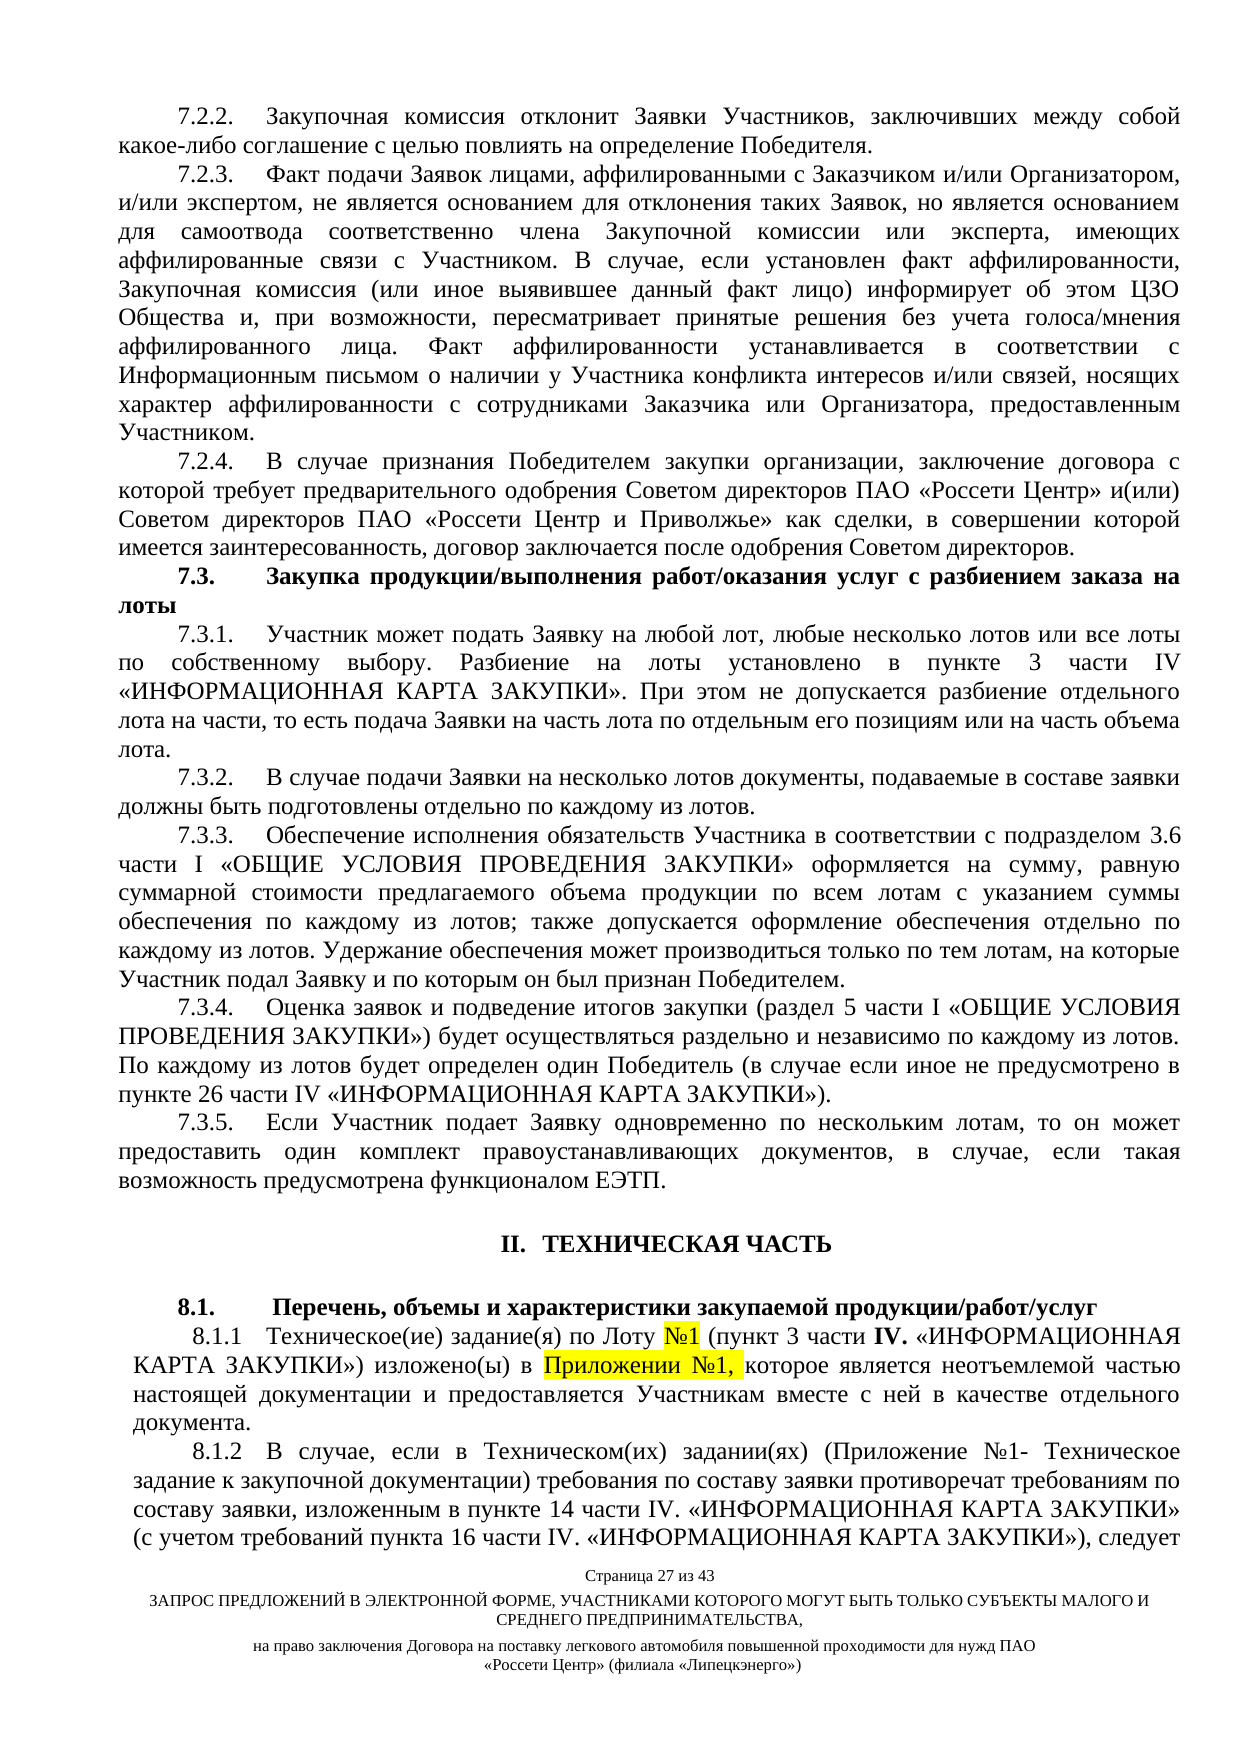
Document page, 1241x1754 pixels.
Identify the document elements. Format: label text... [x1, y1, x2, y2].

subtitle В случае подачи Заявки на несколько лотов документы, подаваемые в составе заявки должны быть подготовлены отдельно по каждому из лотов. [118, 762, 1181, 820]
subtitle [133, 1436, 1181, 1551]
subtitle В случае признания Победителем закупки организации, заключение договора с которой требует предварительного одобрения Советом директоров ПАО «Россети Центр» и(или) Советом директоров ПАО «Россети Центр и Приволжье» как сделки, в совершении которой имеется заинтересованность, договор заключается после одобрения Советом директоров. [118, 446, 1181, 561]
subtitle Техническое(ие) задание(я) по Лоту №1 (пункт 3 части IV. «ИНФОРМАЦИОННАЯ КАРТА ЗАКУПКИ») изложено(ы) в Приложении №1, которое является неотъемлемой частью настоящей документации и предоставляется Участникам вместе с ней в качестве отдельного документа. [133, 1321, 1181, 1436]
subtitle ТЕХНИЧЕСКАЯ ЧАСТЬ [118, 1229, 1181, 1257]
subtitle Закупочная комиссия отклонит Заявки Участников, заключивших между собой какое-либо соглашение с целью повлиять на определение Победителя. [118, 101, 1181, 159]
subtitle Если Участник подает Заявку одновременно по нескольким лотам, то он может предоставить один комплект правоустанавливающих документов, в случае, если такая возможность предусмотрена функционалом ЕЭТП. [118, 1107, 1181, 1194]
subtitle Закупка продукции/выполнения работ/оказания услуг с разбиением заказа на лоты [118, 561, 1181, 619]
subtitle Оценка заявок и подведение итогов закупки (раздел 5 части I «ОБЩИЕ УСЛОВИЯ ПРОВЕДЕНИЯ ЗАКУПКИ») будет осуществляться раздельно и независимо по каждому из лотов. По каждому из лотов будет определен один Победитель (в случае если иное не предусмотрено в пункте 26 части IV «ИНФОРМАЦИОННАЯ КАРТА ЗАКУПКИ»). [118, 992, 1181, 1107]
subtitle Перечень, объемы и характеристики закупаемой продукции/работ/услуг [177, 1292, 1181, 1321]
subtitle Обеспечение исполнения обязательств Участника в соответствии с подразделом 3.6 части I «ОБЩИЕ УСЛОВИЯ ПРОВЕДЕНИЯ ЗАКУПКИ» оформляется на сумму, равную суммарной стоимости предлагаемого объема продукции по всем лотам с указанием суммы обеспечения по каждому из лотов; также допускается оформление обеспечения отдельно по каждому из лотов. Удержание обеспечения может производиться только по тем лотам, на которые Участник подал Заявку и по которым он был признан Победителем. [118, 820, 1181, 992]
subtitle Участник может подать Заявку на любой лот, любые несколько лотов или все лоты по собственному выбору. Разбиение на лоты установлено в пункте 3 части IV «ИНФОРМАЦИОННАЯ КАРТА ЗАКУПКИ». При этом не допускается разбиение отдельного лота на части, то есть подача Заявки на часть лота по отдельным его позициям или на часть объема лота. [118, 619, 1181, 762]
subtitle Факт подачи Заявок лицами, аффилированными с Заказчиком и/или Организатором, и/или экспертом, не является основанием для отклонения таких Заявок, но является основанием для самоотвода соответственно члена Закупочной комиссии или эксперта, имеющих аффилированные связи с Участником. В случае, если установлен факт аффилированности, Закупочная комиссия (или иное выявившее данный факт лицо) информирует об этом ЦЗО Общества и, при возможности, пересматривает принятые решения без учета голоса/мнения аффилированного лица. Факт аффилированности устанавливается в соответствии с Информационным письмом о наличии у Участника конфликта интересов и/или связей, носящих характер аффилированности с сотрудниками Заказчика или Организатора, предоставленным Участником. [118, 159, 1181, 446]
